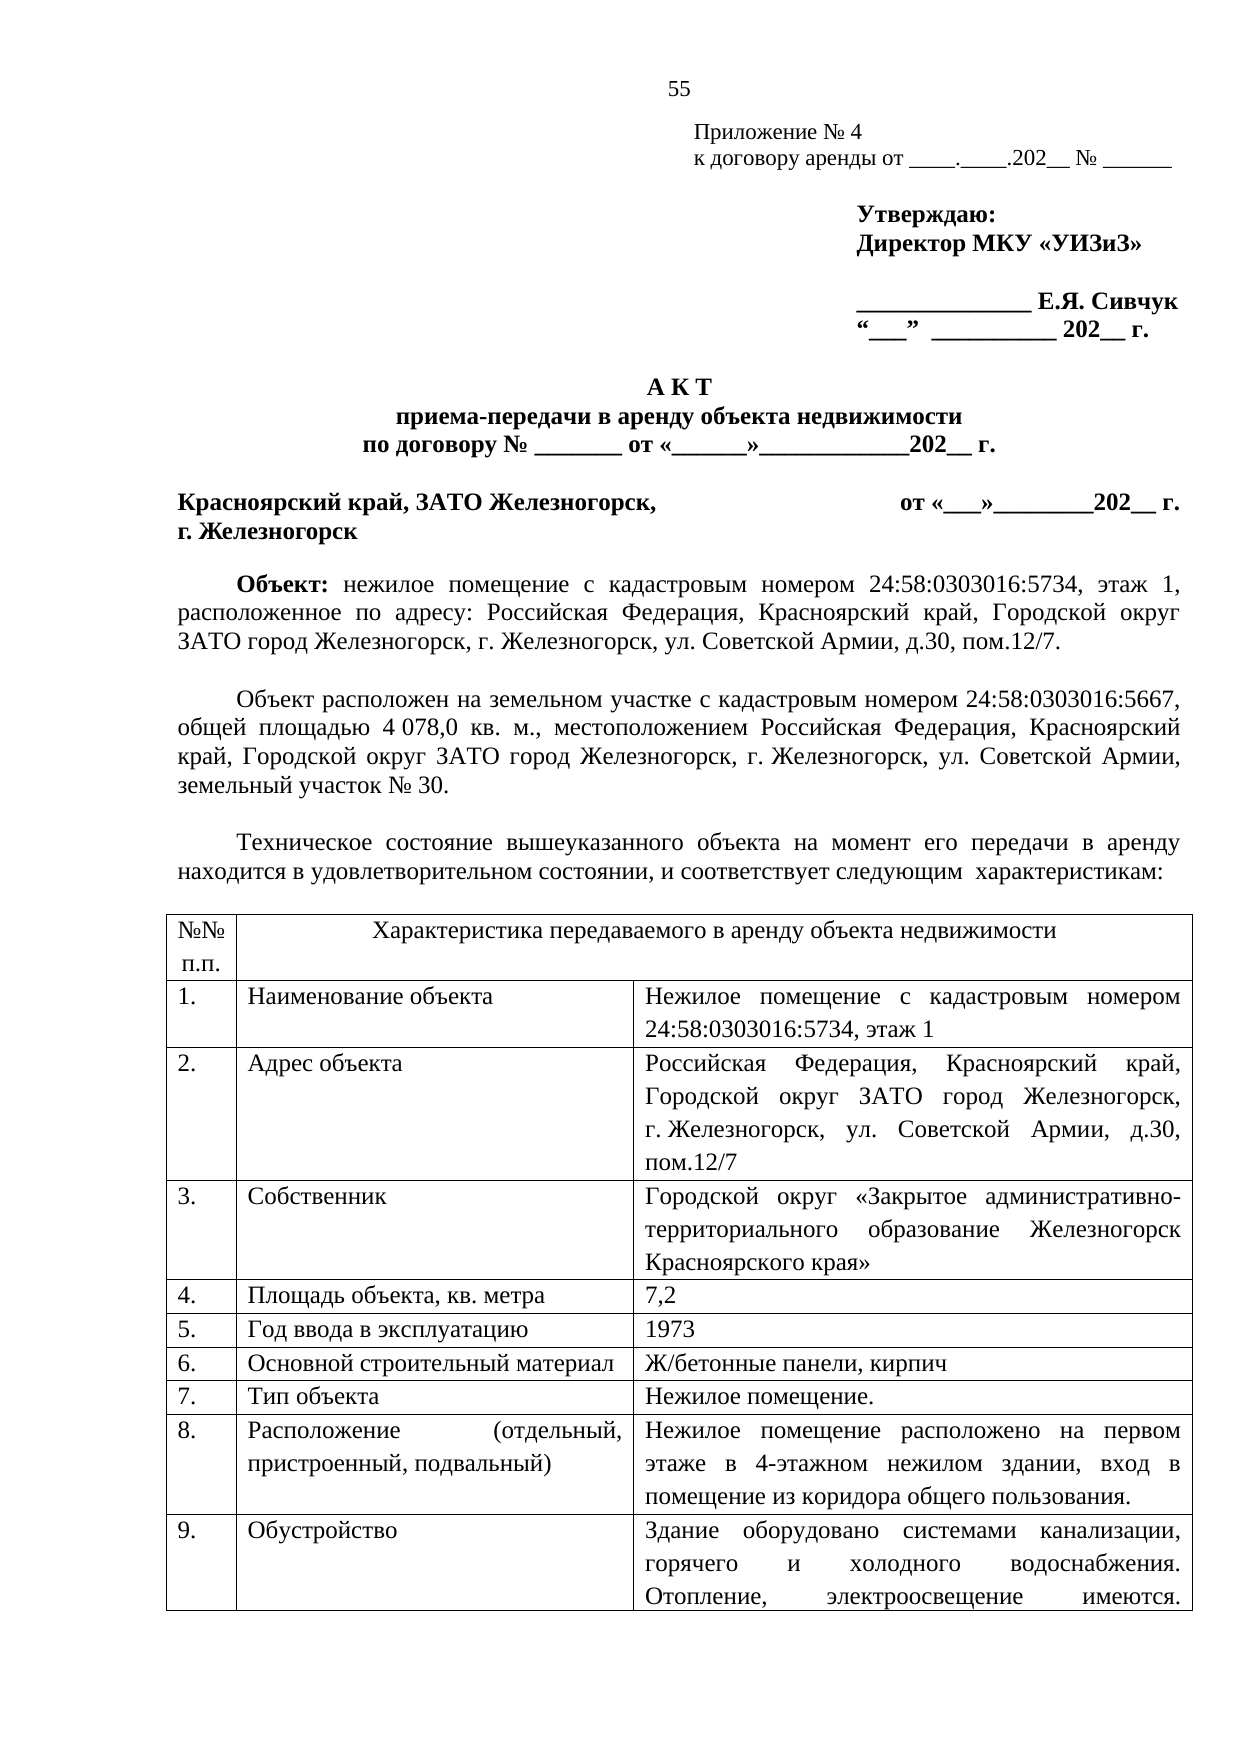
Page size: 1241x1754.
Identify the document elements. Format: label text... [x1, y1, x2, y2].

table_header №№ п.п. [167, 915, 236, 980]
table_cell 1. [167, 981, 236, 1047]
table_cell Площадь объекта, кв. метра [237, 1280, 633, 1313]
table_cell Собственник [237, 1181, 633, 1279]
text Красноярский край, ЗАТО Железногорск, от «___»________202__ г. [177, 487, 1181, 516]
text Техническое состояние вышеуказанного объекта на момент его передачи в аренду находится в удовлетворительном состоянии, и соответствует следующим характеристикам: [177, 827, 1181, 885]
table_cell Российская Федерация, Красноярский край, Городской округ ЗАТО город Железногорск, г. Железногорск, ул. Советской Армии, д.30, пом.12/7 [634, 1048, 1192, 1180]
text “___” __________ 202__ г. [856, 314, 1181, 343]
table_cell Адрес объекта [237, 1048, 633, 1180]
table_cell 3. [167, 1181, 236, 1279]
table_cell Основной строительный материал [237, 1348, 633, 1380]
table_cell Тип объекта [237, 1381, 633, 1414]
table_cell 1973 [634, 1314, 1192, 1347]
title по договору № _______ от «______»____________202__ г. [177, 429, 1181, 458]
table_cell 4. [167, 1280, 236, 1313]
title приема-передачи в аренду объекта недвижимости [177, 401, 1181, 429]
table_cell 5. [167, 1314, 236, 1347]
table_header Характеристика передаваемого в аренду объекта недвижимости [237, 915, 1192, 980]
table_cell 9. [167, 1515, 236, 1609]
table_cell Ж/бетонные панели, кирпич [634, 1348, 1192, 1380]
text к договору аренды от ____.____.202__ № ______ [693, 144, 1181, 171]
table_cell Городской округ «Закрытое административно-территориального образование Железногорск Красноярского края» [634, 1181, 1192, 1279]
table_cell Расположение (отдельный, пристроенный, подвальный) [237, 1415, 633, 1514]
table_cell 7,2 [634, 1280, 1192, 1313]
title А К Т [177, 372, 1181, 401]
text Утверждаю: [856, 199, 1181, 228]
text ______________ Е.Я. Сивчук [856, 286, 1181, 314]
table_cell Нежилое помещение с кадастровым номером 24:58:0303016:5734, этаж 1 [634, 981, 1192, 1047]
table_cell 2. [167, 1048, 236, 1180]
text Директор МКУ «УИЗиЗ» [856, 228, 1181, 257]
table_cell Год ввода в эксплуатацию [237, 1314, 633, 1347]
text Объект: нежилое помещение с кадастровым номером 24:58:0303016:5734, этаж 1, расположенное по адресу: Российская Федерация, Красноярский край, Городской округ ЗАТО город Железногорск, г. Железногорск, ул. Советской Армии, д.30, пом.12/7. [177, 569, 1181, 655]
text Приложение № 4 [693, 118, 1181, 144]
subtitle г. Железногорск [177, 516, 1181, 544]
table_cell 8. [167, 1415, 236, 1514]
table_cell Нежилое помещение. [634, 1381, 1192, 1414]
table_cell 6. [167, 1348, 236, 1380]
text Объект расположен на земельном участке с кадастровым номером 24:58:0303016:5667, общей площадью 4 078,0 кв. м., местоположением Российская Федерация, Красноярский край, Городской округ ЗАТО город Железногорск, г. Железногорск, ул. Советской Армии, земельный участок № 30. [177, 684, 1181, 799]
table_cell Наименование объекта [237, 981, 633, 1047]
table_cell Нежилое помещение расположено на первом этаже в 4-этажном нежилом здании, вход в помещение из коридора общего пользования. [634, 1415, 1192, 1514]
table_cell 7. [167, 1381, 236, 1414]
table_cell Обустройство [237, 1515, 633, 1609]
